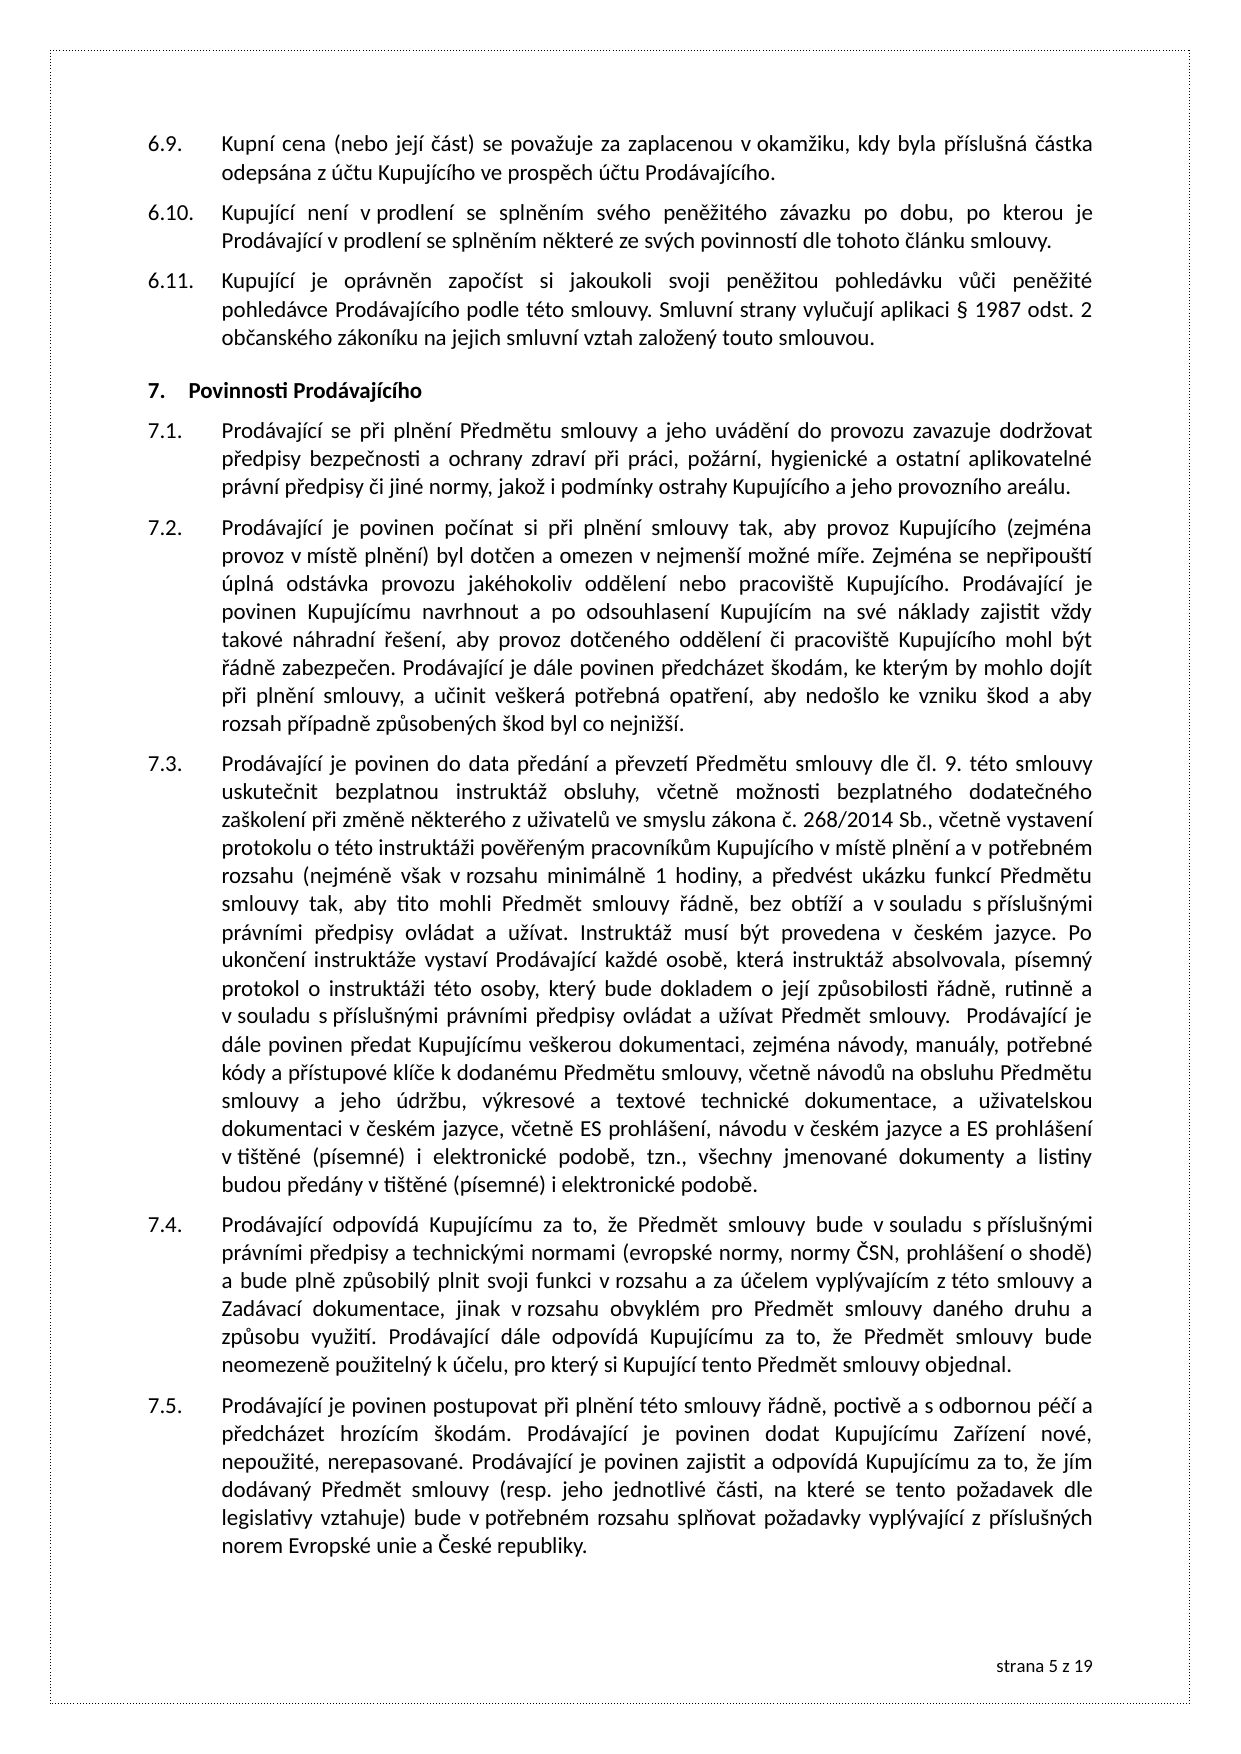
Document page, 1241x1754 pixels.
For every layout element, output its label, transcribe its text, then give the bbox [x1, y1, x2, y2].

text Prodávající je povinen postupovat při plnění této smlouvy řádně, poctivě a s odbornou péčí a předcházet hrozícím škodám. Prodávající je povinen dodat Kupujícímu Zařízení nové, nepoužité, nerepasované. Prodávající je povinen zajistit a odpovídá Kupujícímu za to, že jím dodávaný Předmět smlouvy (resp. jeho jednotlivé části, na které se tento požadavek dle legislativy vztahuje) bude v potřebném rozsahu splňovat požadavky vyplývající z příslušných norem Evropské unie a České republiky. [148, 1391, 1093, 1559]
list Povinnosti Prodávajícího [148, 376, 1093, 404]
text Prodávající je povinen do data předání a převzetí Předmětu smlouvy dle čl. 9. této smlouvy uskutečnit bezplatnou instruktáž obsluhy, včetně možnosti bezplatného dodatečného zaškolení při změně některého z uživatelů ve smyslu zákona č. 268/2014 Sb., včetně vystavení protokolu o této instruktáži pověřeným pracovníkům Kupujícího v místě plnění a v potřebném rozsahu (nejméně však v rozsahu minimálně 1 hodiny, a předvést ukázku funkcí Předmětu smlouvy tak, aby tito mohli Předmět smlouvy řádně, bez obtíží a v souladu s příslušnými právními předpisy ovládat a užívat. Instruktáž musí být provedena v českém jazyce. Po ukončení instruktáže vystaví Prodávající každé osobě, která instruktáž absolvovala, písemný protokol o instruktáži této osoby, který bude dokladem o její způsobilosti řádně, rutinně a v souladu s příslušnými právními předpisy ovládat a užívat Předmět smlouvy. Prodávající je dále povinen předat Kupujícímu veškerou dokumentaci, zejména návody, manuály, potřebné kódy a přístupové klíče k dodanému Předmětu smlouvy, včetně návodů na obsluhu Předmětu smlouvy a jeho údržbu, výkresové a textové technické dokumentace, a uživatelskou dokumentaci v českém jazyce, včetně ES prohlášení, návodu v českém jazyce a ES prohlášení v tištěné (písemné) i elektronické podobě, tzn., všechny jmenované dokumenty a listiny budou předány v tištěné (písemné) i elektronické podobě. [148, 749, 1093, 1198]
text Prodávající se při plnění Předmětu smlouvy a jeho uvádění do provozu zavazuje dodržovat předpisy bezpečnosti a ochrany zdraví při práci, požární, hygienické a ostatní aplikovatelné právní předpisy či jiné normy, jakož i podmínky ostrahy Kupujícího a jeho provozního areálu. [148, 416, 1093, 500]
text Prodávající odpovídá Kupujícímu za to, že Předmět smlouvy bude v souladu s příslušnými právními předpisy a technickými normami (evropské normy, normy ČSN, prohlášení o shodě) a bude plně způsobilý plnit svoji funkci v rozsahu a za účelem vyplývajícím z této smlouvy a Zadávací dokumentace, jinak v rozsahu obvyklém pro Předmět smlouvy daného druhu a způsobu využití. Prodávající dále odpovídá Kupujícímu za to, že Předmět smlouvy bude neomezeně použitelný k účelu, pro který si Kupující tento Předmět smlouvy objednal. [148, 1210, 1093, 1378]
text Kupní cena (nebo její část) se považuje za zaplacenou v okamžiku, kdy byla příslušná částka odepsána z účtu Kupujícího ve prospěch účtu Prodávajícího. [148, 129, 1093, 186]
text Kupující není v prodlení se splněním svého peněžitého závazku po dobu, po kterou je Prodávající v prodlení se splněním některé ze svých povinností dle tohoto článku smlouvy. [148, 198, 1093, 254]
text Prodávající je povinen počínat si při plnění smlouvy tak, aby provoz Kupujícího (zejména provoz v místě plnění) byl dotčen a omezen v nejmenší možné míře. Zejména se nepřipouští úplná odstávka provozu jakéhokoliv oddělení nebo pracoviště Kupujícího. Prodávající je povinen Kupujícímu navrhnout a po odsouhlasení Kupujícím na své náklady zajistit vždy takové náhradní řešení, aby provoz dotčeného oddělení či pracoviště Kupujícího mohl být řádně zabezpečen. Prodávající je dále povinen předcházet škodám, ke kterým by mohlo dojít při plnění smlouvy, a učinit veškerá potřebná opatření, aby nedošlo ke vzniku škod a aby rozsah případně způsobených škod byl co nejnižší. [148, 513, 1093, 737]
text Kupující je oprávněn započíst si jakoukoli svoji peněžitou pohledávku vůči peněžité pohledávce Prodávajícího podle této smlouvy. Smluvní strany vylučují aplikaci § 1987 odst. 2 občanského zákoníku na jejich smluvní vztah založený touto smlouvou. [148, 267, 1093, 351]
